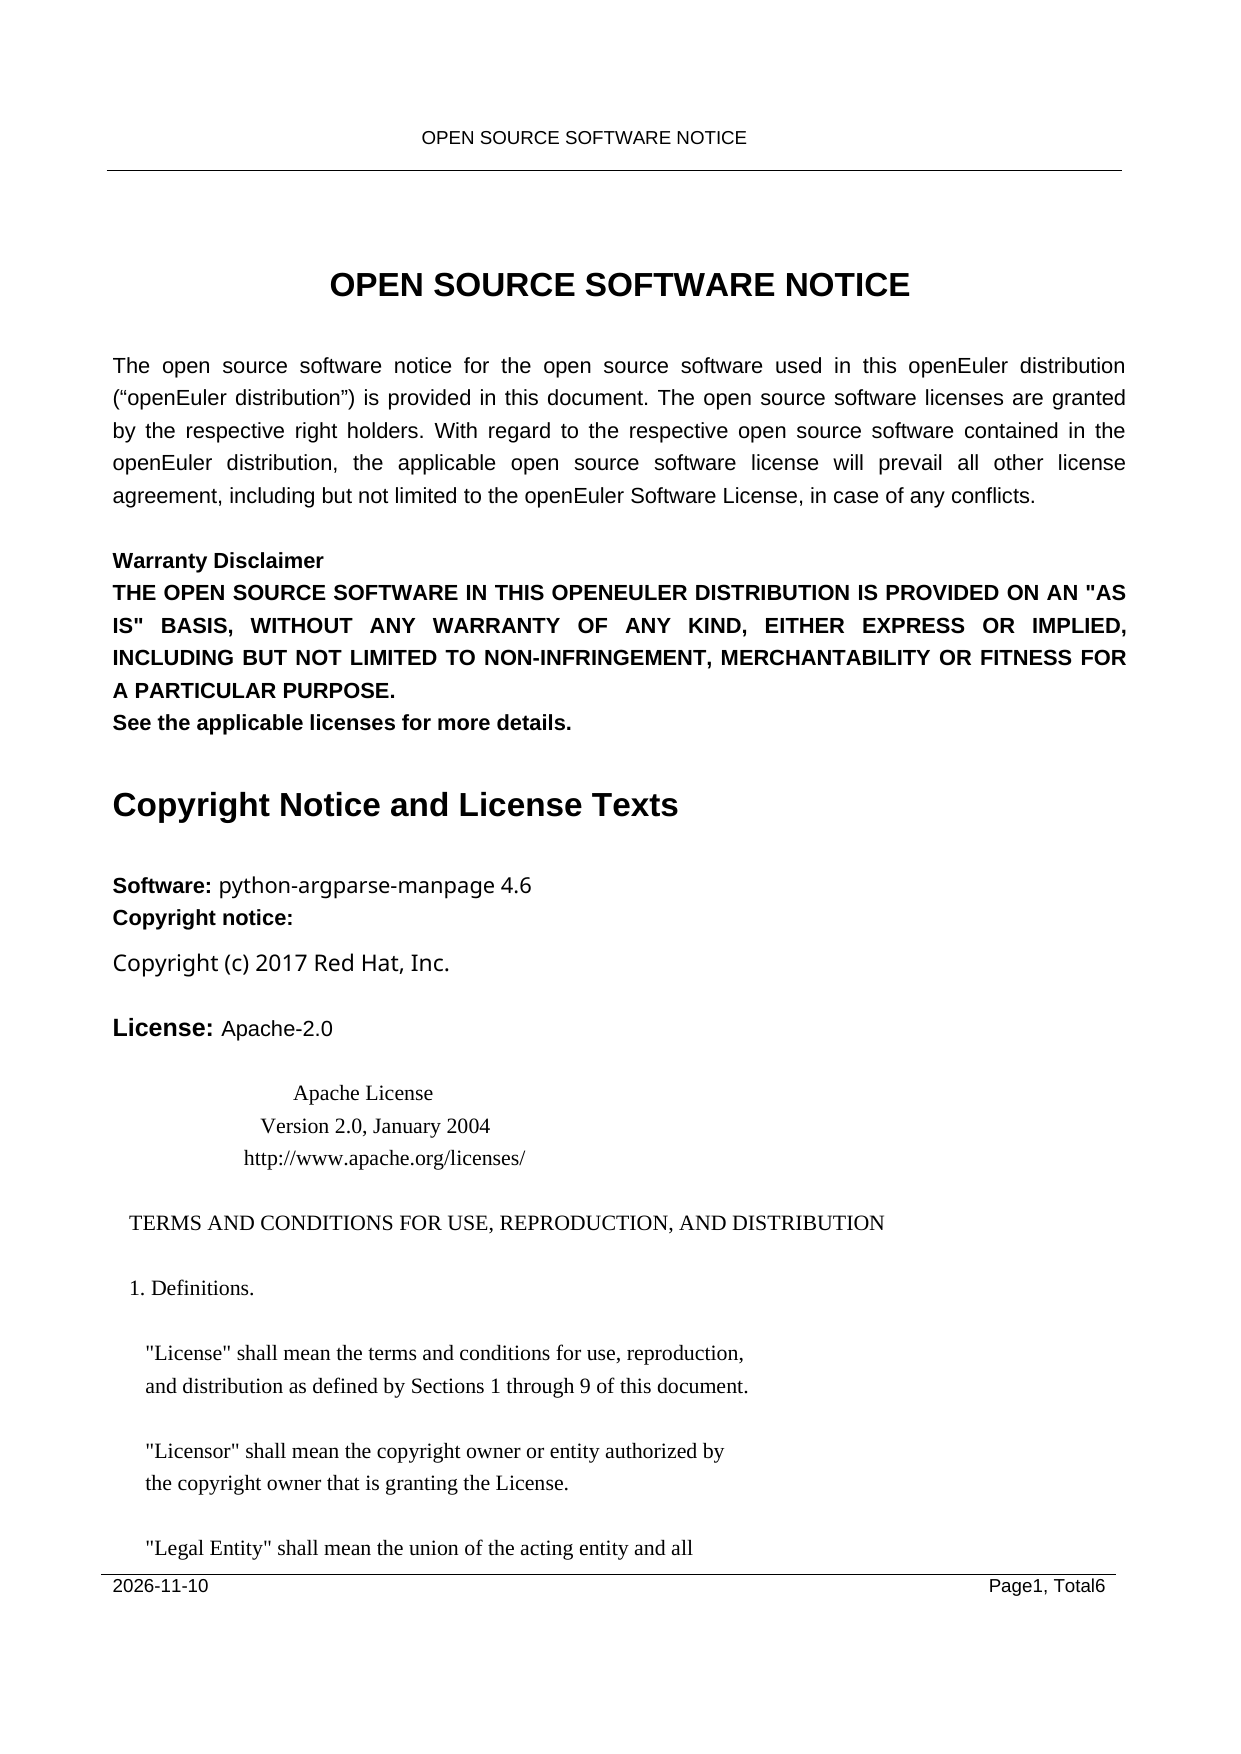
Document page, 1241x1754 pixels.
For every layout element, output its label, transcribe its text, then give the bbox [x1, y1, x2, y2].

text THE OPEN SOURCE SOFTWARE IN THIS OPENEULER DISTRIBUTION IS PROVIDED ON AN "AS IS" BASIS, WITHOUT ANY WARRANTY OF ANY KIND, EITHER EXPRESS OR IMPLIED, INCLUDING BUT NOT LIMITED TO NON-INFRINGEMENT, MERCHANTABILITY OR FITNESS FOR A PARTICULAR PURPOSE. See the applicable licenses for more details. [112, 576, 1128, 739]
text Copyright (c) 2017 Red Hat, Inc. [112, 947, 1128, 1012]
text Warranty Disclaimer [112, 544, 1128, 576]
text The open source software notice for the open source software used in this openEuler distribution (“openEuler distribution”) is provided in this document. The open source software licenses are granted by the respective right holders. With regard to the respective open source software contained in the openEuler distribution, the applicable open source software license will prevail all other license agreement, including but not limited to the openEuler Software License, in case of any conflicts. [112, 349, 1128, 511]
text Copyright Notice and License Texts [112, 771, 1128, 836]
text OPEN SOURCE SOFTWARE NOTICE [112, 251, 1128, 316]
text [112, 1044, 1128, 1564]
text License: Apache-2.0 [112, 1012, 1128, 1044]
text Copyright notice: [112, 901, 1128, 934]
title Software: python-argparse-manpage 4.6 [112, 869, 1128, 901]
